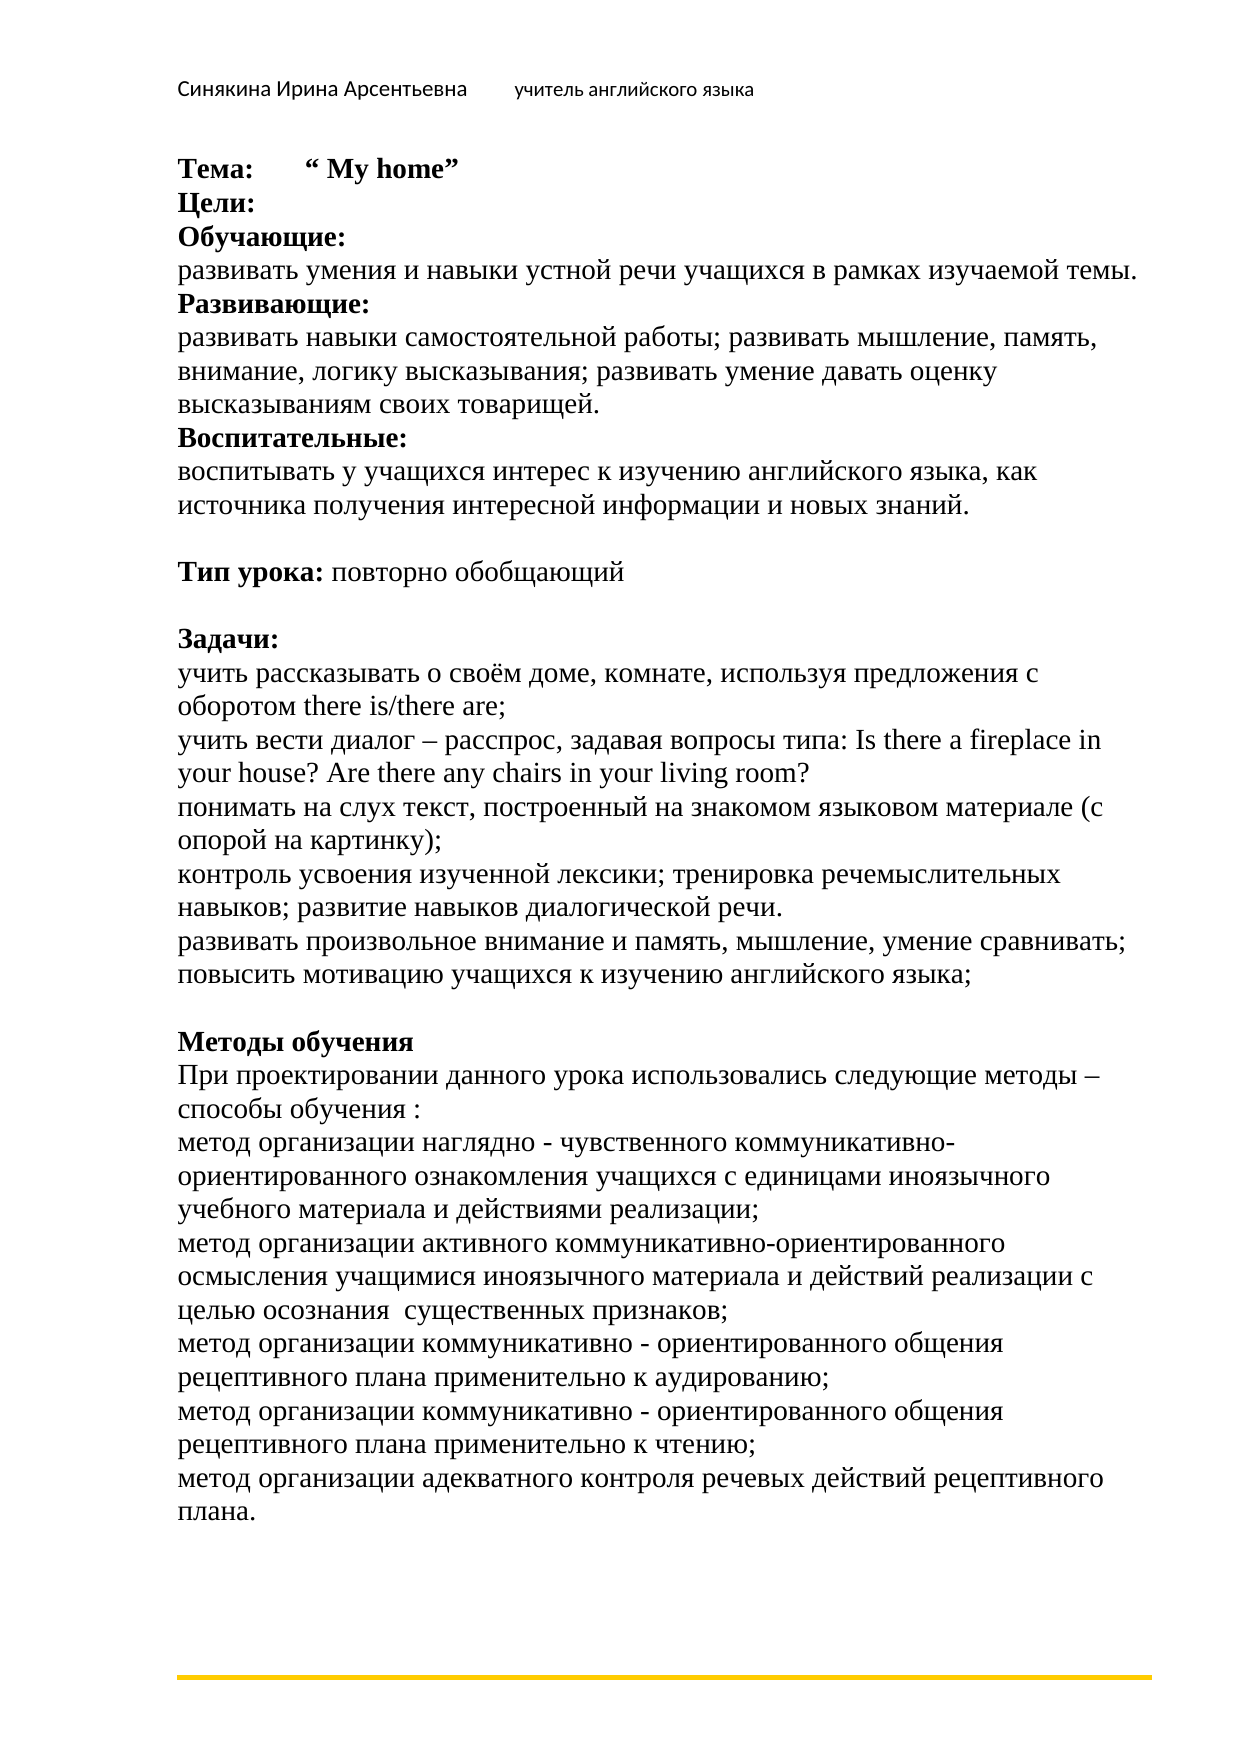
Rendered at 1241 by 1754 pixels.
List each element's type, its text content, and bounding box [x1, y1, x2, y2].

text развивать произвольное внимание и память, мышление, умение сравнивать; [177, 923, 1152, 957]
text учить рассказывать о своём доме, комнате, используя предложения с оборотом there is/there are; [177, 655, 1152, 722]
text учить вести диалог – расспрос, задавая вопросы типа: Is there a fireplace in your house? Are there any chairs in your living room? [177, 722, 1152, 789]
text метод организации активного коммуникативно-ориентированного осмысления учащимися иноязычного материала и действий реализации с целью осознания существенных признаков; [177, 1225, 1152, 1326]
text Тема: “ My home” [177, 152, 1152, 185]
text Обучающие: [177, 219, 1152, 252]
text метод организации наглядно - чувственного коммуникативно-ориентированного ознакомления учащихся с единицами иноязычного учебного материала и действиями реализации; [177, 1124, 1152, 1225]
text повысить мотивацию учащихся к изучению английского языка; [177, 957, 1152, 990]
text Методы обучения [177, 1024, 1152, 1057]
text Развивающие: развивать навыки самостоятельной работы; развивать мышление, память, внимание, логику высказывания; развивать умение давать оценку высказываниям своих товарищей. [177, 286, 1152, 420]
text метод организации адекватного контроля речевых действий рецептивного плана. [177, 1460, 1152, 1527]
text контроль усвоения изученной лексики; тренировка речемыслительных навыков; развитие навыков диалогической речи. [177, 856, 1152, 923]
text метод организации коммуникативно - ориентированного общения рецептивного плана применительно к аудированию; [177, 1326, 1152, 1393]
text понимать на слух текст, построенный на знакомом языковом материале (с опорой на картинку); [177, 789, 1152, 856]
text Цели: [177, 185, 1152, 219]
text Воспитательные: воспитывать у учащихся интерес к изучению английского языка, как источника получения интересной информации и новых знаний. [177, 420, 1152, 521]
text При проектировании данного урока использовались следующие методы – способы обучения : [177, 1057, 1152, 1124]
text метод организации коммуникативно - ориентированного общения рецептивного плана применительно к чтению; [177, 1393, 1152, 1460]
text развивать умения и навыки устной речи учащихся в рамках изучаемой темы. [177, 252, 1152, 286]
text Задачи: [177, 621, 1152, 655]
text Тип урока: повторно обобщающий [177, 554, 1152, 588]
